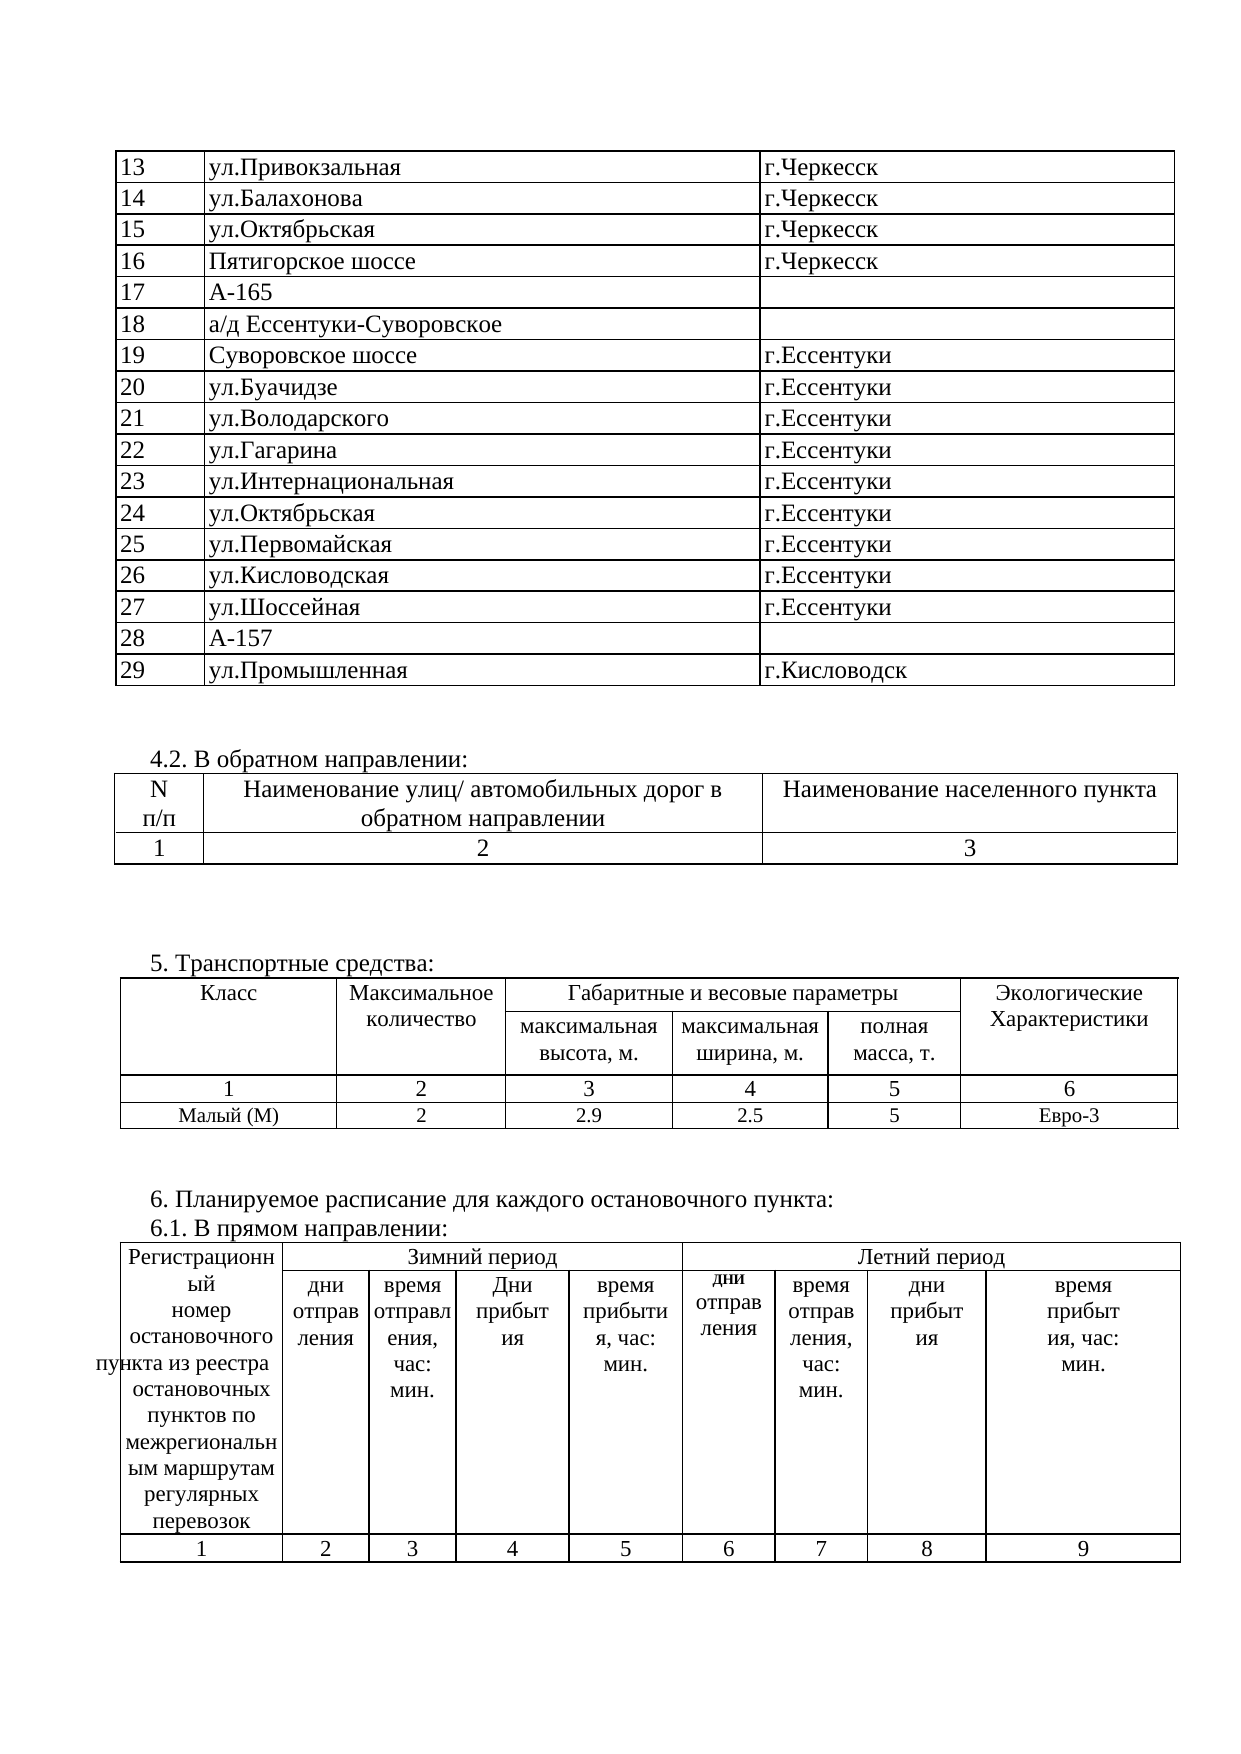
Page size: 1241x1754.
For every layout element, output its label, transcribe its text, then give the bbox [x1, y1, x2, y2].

table_cell время отправ ления, час: мин. [776, 1271, 867, 1533]
table_cell 23 [117, 466, 204, 496]
table_cell 13 [117, 152, 204, 181]
table_cell г.Ессентуки [761, 498, 1174, 527]
table_cell 6 [961, 1076, 1177, 1102]
table_cell 2 [204, 833, 762, 863]
table_cell дни прибыт ия [868, 1271, 985, 1533]
table_cell ул.Первомайская [205, 529, 759, 559]
table_cell г.Ессентуки [761, 435, 1174, 464]
table_cell г.Ессентуки [761, 561, 1174, 590]
table_cell г.Черкесск [761, 246, 1174, 276]
table_cell 4 [673, 1076, 827, 1102]
table_cell 18 [117, 309, 204, 339]
table_header Экологические Характеристики [961, 979, 1177, 1074]
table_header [121, 1243, 282, 1533]
table_cell ДНИ отправ ления [683, 1271, 774, 1533]
table_cell 22 [117, 435, 204, 464]
table_cell 1 [115, 833, 203, 863]
table_cell г.Ессентуки [761, 403, 1174, 433]
table_cell ул.Шоссейная [205, 592, 759, 622]
table_cell ул.Гагарина [205, 435, 759, 464]
table_cell г.Черкесск [761, 152, 1174, 181]
table_cell время прибыти я, час: мин. [570, 1271, 682, 1533]
table_header Максимальное количество [337, 979, 505, 1074]
table_cell 8 [868, 1535, 985, 1561]
table_cell 5 [829, 1103, 960, 1127]
table_cell дни отправ ления [283, 1271, 368, 1533]
table_cell г.Ессентуки [761, 340, 1174, 370]
table_cell 21 [117, 403, 204, 433]
table_cell г.Ессентуки [761, 529, 1174, 559]
table_cell 3 [506, 1076, 672, 1102]
table_cell время прибыт ия, час: мин. [987, 1271, 1180, 1533]
table_cell 25 [117, 529, 204, 559]
table_header N п/п [115, 774, 203, 832]
text 5. Транспортные средства: [150, 948, 1090, 977]
table_cell 6 [683, 1535, 774, 1561]
table_cell 16 [117, 246, 204, 276]
table_cell а/д Ессентуки-Суворовское [205, 309, 759, 339]
table_header Наименование улиц/ автомобильных дорог в обратном направлении [204, 774, 762, 832]
table_cell А-165 [205, 277, 759, 307]
table_cell 1 [121, 1535, 282, 1561]
table_cell 2 [337, 1103, 505, 1127]
text 6. Планируемое расписание для каждого остановочного пункта: [150, 1184, 1090, 1213]
table_cell [761, 623, 1174, 653]
table_header Габаритные и весовые параметры [506, 979, 960, 1011]
table_cell 1 [121, 1076, 336, 1102]
table_cell 28 [117, 623, 204, 653]
text 4.2. В обратном направлении: [150, 744, 1090, 773]
table_cell 3 [370, 1535, 455, 1561]
table_cell 2.5 [673, 1103, 827, 1127]
table_cell 19 [117, 340, 204, 370]
table_cell 7 [776, 1535, 867, 1561]
table_cell 2 [283, 1535, 368, 1561]
table_cell полная масса, т. [829, 1012, 960, 1074]
table_cell ул.Октябрьская [205, 215, 759, 244]
table_cell ул.Октябрьская [205, 498, 759, 527]
table_cell максимальная ширина, м. [673, 1012, 827, 1074]
table_cell г.Ессентуки [761, 372, 1174, 402]
table_cell 15 [117, 215, 204, 244]
table_cell ул.Буачидзе [205, 372, 759, 402]
table_cell [761, 277, 1174, 307]
table_cell Евро-3 [961, 1103, 1177, 1127]
table_cell г.Ессентуки [761, 466, 1174, 496]
table_cell 3 [763, 832, 1177, 863]
table_cell 26 [117, 561, 204, 590]
table_cell ул.Балахонова [205, 183, 759, 213]
table_cell 20 [117, 372, 204, 402]
table_cell 2 [337, 1076, 505, 1102]
table_cell Пятигорское шоссе [205, 246, 759, 276]
table_cell Суворовское шоссе [205, 340, 759, 370]
table_cell ул.Кисловодская [205, 561, 759, 590]
table_cell 9 [987, 1535, 1180, 1561]
table_header Зимний период [283, 1243, 682, 1269]
table_cell ул.Привокзальная [205, 152, 759, 181]
table_cell Дни прибыт ия [457, 1271, 568, 1533]
table_cell 2.9 [506, 1103, 672, 1127]
table_cell ул.Интернациональная [205, 466, 759, 496]
table_cell г.Черкесск [761, 215, 1174, 244]
table_cell 17 [117, 277, 204, 307]
table_cell ул.Володарского [205, 403, 759, 433]
table_header Класс [121, 979, 336, 1074]
table_cell г.Кисловодск [761, 655, 1174, 685]
table_cell 5 [829, 1076, 960, 1102]
table_cell 27 [117, 592, 204, 622]
table_cell 4 [457, 1535, 568, 1561]
table_cell г.Ессентуки [761, 592, 1174, 622]
text 6.1. В прямом направлении: [150, 1213, 1090, 1242]
table_cell 29 [117, 655, 204, 685]
table_cell г.Черкесск [761, 183, 1174, 213]
table_cell максимальная высота, м. [506, 1012, 672, 1074]
table_header Наименование населенного пункта [763, 774, 1177, 832]
table_cell А-157 [205, 623, 759, 653]
table_cell 5 [570, 1535, 682, 1561]
table_cell время отправл ения, час: мин. [370, 1271, 455, 1533]
table_cell 14 [117, 183, 204, 213]
table_cell Малый (М) [121, 1103, 336, 1127]
table_cell [761, 309, 1174, 339]
table_header Летний период [683, 1243, 1180, 1269]
table_cell 24 [117, 498, 204, 527]
table_cell ул.Промышленная [205, 655, 759, 685]
